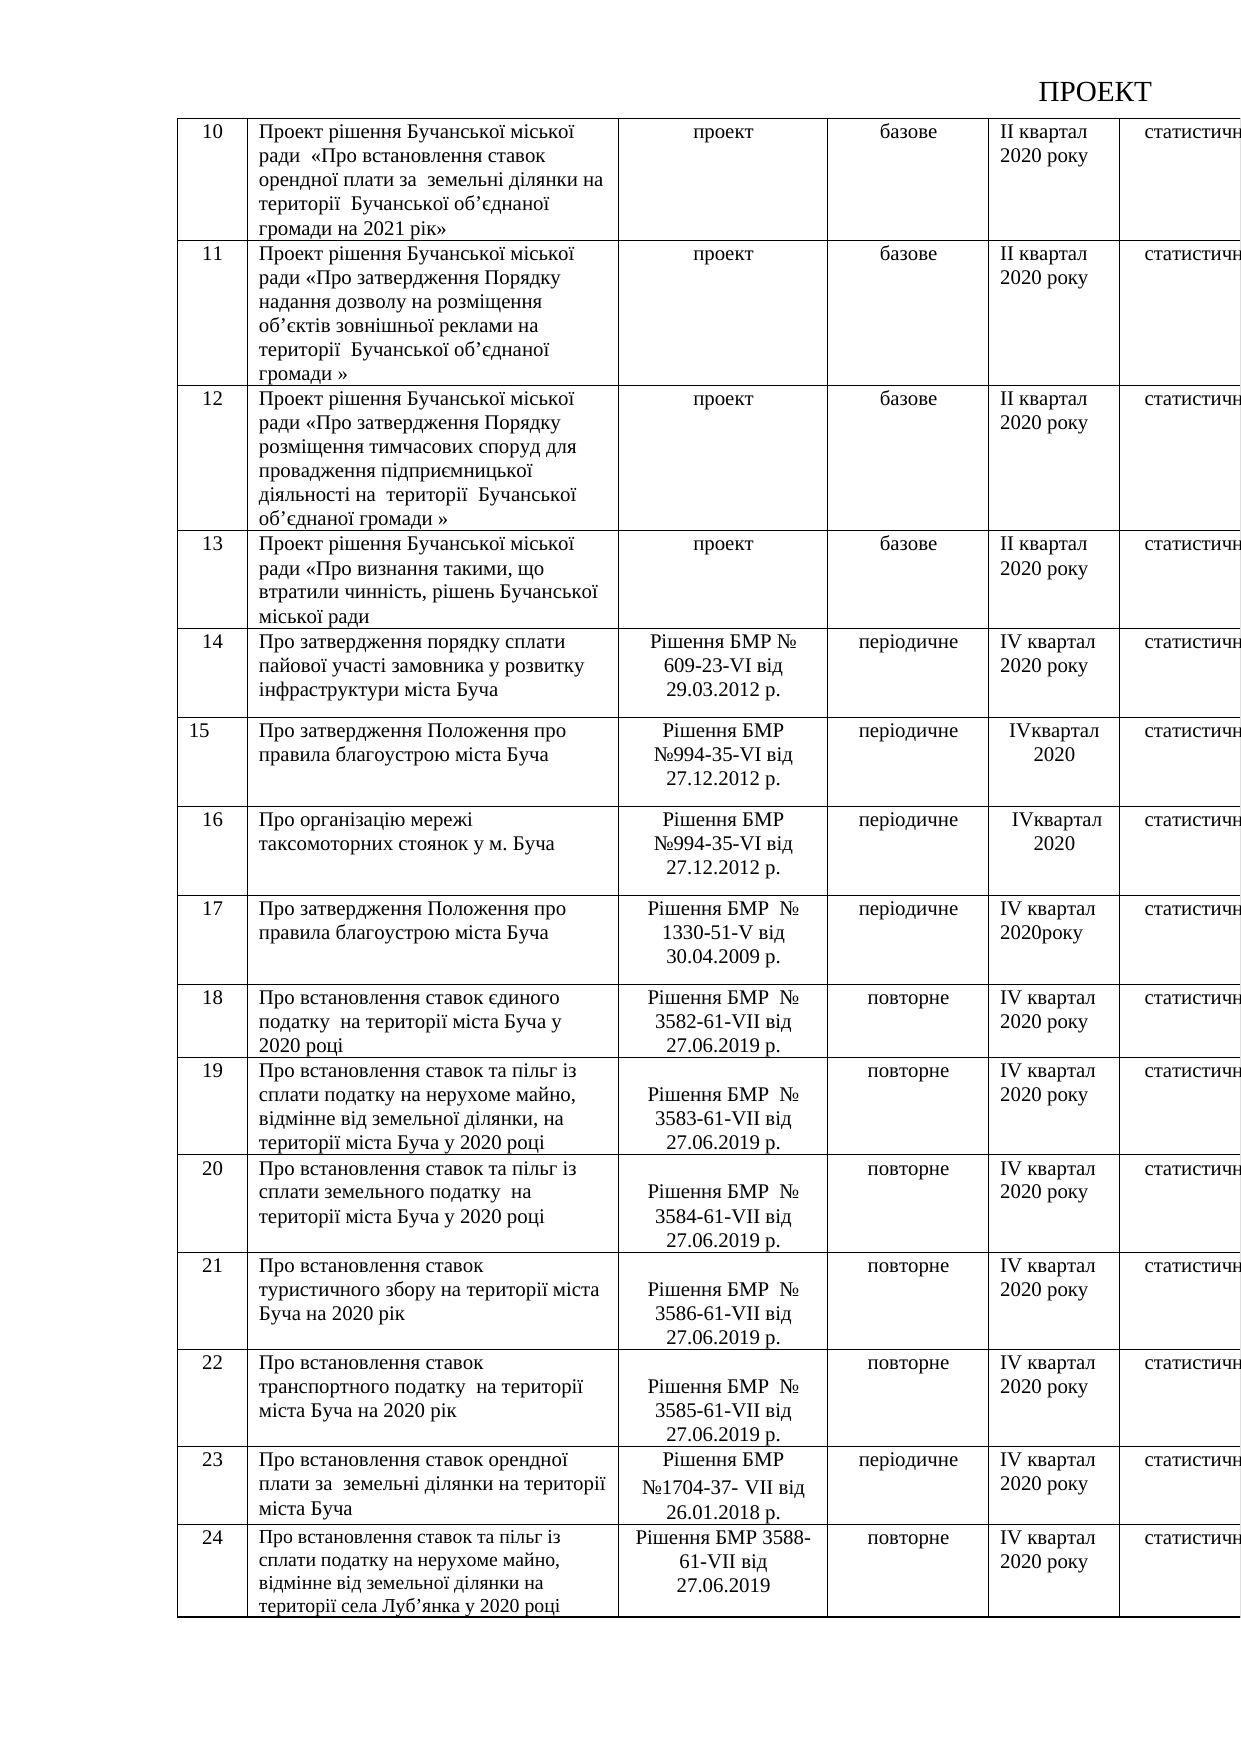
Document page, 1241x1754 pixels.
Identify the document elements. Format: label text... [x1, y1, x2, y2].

table_cell 18 [178, 985, 247, 1057]
table_cell IVквартал 2020 [989, 807, 1119, 895]
table_cell 21 [178, 1253, 247, 1349]
table_cell Рішення БМР № 3583-61-VII від 27.06.2019 р. [619, 1058, 827, 1154]
table_cell повторне [828, 1058, 988, 1154]
table_cell статистичні [1120, 807, 1240, 895]
table_cell IV квартал 2020 року [989, 1253, 1119, 1349]
table_cell Про встановлення ставок та пільг із сплати земельного податку на території міста Буча у 2020 році [248, 1155, 618, 1252]
table_cell повторне [828, 1155, 988, 1252]
table_cell 13 [178, 531, 247, 628]
table_cell 14 [178, 629, 247, 717]
table_cell статистичні [1120, 241, 1240, 385]
table_cell Рішення БМР № 3584-61-VII від 27.06.2019 р. [619, 1155, 827, 1252]
table_cell Рішення БМР №994-35-VI від 27.12.2012 р. [619, 807, 827, 895]
table_cell базове [828, 531, 988, 628]
table_cell повторне [828, 1350, 988, 1446]
table_cell Рішення БМР №1704-37- VII від 26.01.2018 р. [619, 1447, 827, 1524]
table_cell проект [619, 119, 827, 239]
table_cell Рішення БМР 3588-61-VII від 27.06.2019 [619, 1525, 827, 1616]
table_cell періодичне [828, 807, 988, 895]
table_cell Проект рішення Бучанської міської ради «Про затвердження Порядку розміщення тимчасових споруд для провадження підприємницької діяльності на території Бучанської об’єднаної громади » [248, 386, 618, 530]
table_cell Про встановлення ставок орендної плати за земельні ділянки на території міста Буча [248, 1447, 618, 1524]
table_cell періодичне [828, 896, 988, 984]
table_cell повторне [828, 985, 988, 1057]
table_cell статистичні [1120, 386, 1240, 530]
table_cell періодичне [828, 718, 988, 806]
table_cell 24 [178, 1525, 247, 1616]
table_cell проект [619, 241, 827, 385]
table_cell Проект рішення Бучанської міської ради «Про затвердження Порядку надання дозволу на розміщення об’єктів зовнішньої реклами на території Бучанської об’єднаної громади » [248, 241, 618, 385]
table_cell Рішення БМР № 3585-61-VII від 27.06.2019 р. [619, 1350, 827, 1446]
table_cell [989, 119, 1119, 239]
table_cell статистичні [1120, 1447, 1240, 1524]
table_cell 19 [178, 1058, 247, 1154]
table_cell базове [828, 241, 988, 385]
table_cell Про встановлення ставок єдиного податку на території міста Буча у 2020 році [248, 985, 618, 1057]
table_cell повторне [828, 1525, 988, 1616]
table_cell IV квартал 2020 року [989, 1155, 1119, 1252]
table_cell IVквартал 2020 [989, 718, 1119, 806]
table_cell Про встановлення ставок туристичного збору на території міста Буча на 2020 рік [248, 1253, 618, 1349]
table_cell Про затвердження порядку сплати пайової участі замовника у розвитку інфраструктури міста Буча [248, 629, 618, 717]
table_cell Про встановлення ставок та пільг із сплати податку на нерухоме майно, відмінне від земельної ділянки, на території міста Буча у 2020 році [248, 1058, 618, 1154]
table_cell Про затвердження Положення про правила благоустрою міста Буча [248, 718, 618, 806]
table_cell Проект рішення Бучанської міської ради «Про встановлення ставок орендної плати за земельні ділянки на території Бучанської об’єднаної громади на 2021 рік» [248, 119, 618, 239]
table_cell Рішення БМР № 609-23-VI від 29.03.2012 р. [619, 629, 827, 717]
table_cell 22 [178, 1350, 247, 1446]
table_cell проект [619, 531, 827, 628]
table_cell статистичні [1120, 1350, 1240, 1446]
table_cell IV квартал 2020 року [989, 629, 1119, 717]
table_cell статистичні [1120, 1253, 1240, 1349]
table_cell періодичне [828, 629, 988, 717]
table_cell IV квартал 2020року [989, 896, 1119, 984]
table_cell IV квартал 2020 року [989, 985, 1119, 1057]
table_cell Рішення БМР № 1330-51-V від 30.04.2009 р. [619, 896, 827, 984]
table_cell 15 [178, 718, 247, 806]
table_cell статистичні [1120, 718, 1240, 806]
table_cell статистичні [1120, 985, 1240, 1057]
table_cell ІІ квартал 2020 року [989, 241, 1119, 385]
table_cell 12 [178, 386, 247, 530]
table_cell повторне [828, 1253, 988, 1349]
table_cell Рішення БМР №994-35-VI від 27.12.2012 р. [619, 718, 827, 806]
table_cell періодичне [828, 1447, 988, 1524]
table_cell 20 [178, 1155, 247, 1252]
table_cell Про затвердження Положення про правила благоустрою міста Буча [248, 896, 618, 984]
table_cell статистичні [1120, 1058, 1240, 1154]
table_cell 11 [178, 241, 247, 385]
table_cell Рішення БМР № 3582-61-VII від 27.06.2019 р. [619, 985, 827, 1057]
table_cell Про встановлення ставок та пільг із сплати податку на нерухоме майно, відмінне від земельної ділянки на території села Луб’янка у 2020 році [248, 1525, 618, 1616]
table_cell Проект рішення Бучанської міської ради «Про визнання такими, що втратили чинність, рішень Бучанської міської ради [248, 531, 618, 628]
table_cell статистичні [1120, 1525, 1240, 1616]
table_cell 17 [178, 896, 247, 984]
table_cell Рішення БМР № 3586-61-VII від 27.06.2019 р. [619, 1253, 827, 1349]
table_cell Про організацію мережі таксомоторних стоянок у м. Буча [248, 807, 618, 895]
table_cell IV квартал 2020 року [989, 1447, 1119, 1524]
table_cell проект [619, 386, 827, 530]
table_cell 16 [178, 807, 247, 895]
table_cell ІІ квартал 2020 року [989, 386, 1119, 530]
table_cell 10 [178, 119, 247, 239]
table_cell 23 [178, 1447, 247, 1524]
table_cell статистичні [1120, 896, 1240, 984]
table_cell статистичні [1120, 119, 1240, 239]
table_cell ІІ квартал 2020 року [989, 531, 1119, 628]
table_cell статистичні [1120, 629, 1240, 717]
table_cell IV квартал 2020 року [989, 1350, 1119, 1446]
table_cell статистичні [1120, 531, 1240, 628]
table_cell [989, 1525, 1119, 1616]
table_cell статистичні [1120, 1155, 1240, 1252]
table_cell Про встановлення ставок транспортного податку на території міста Буча на 2020 рік [248, 1350, 618, 1446]
table_cell IV квартал 2020 року [989, 1058, 1119, 1154]
table_cell базове [828, 386, 988, 530]
table_cell базове [828, 119, 988, 239]
